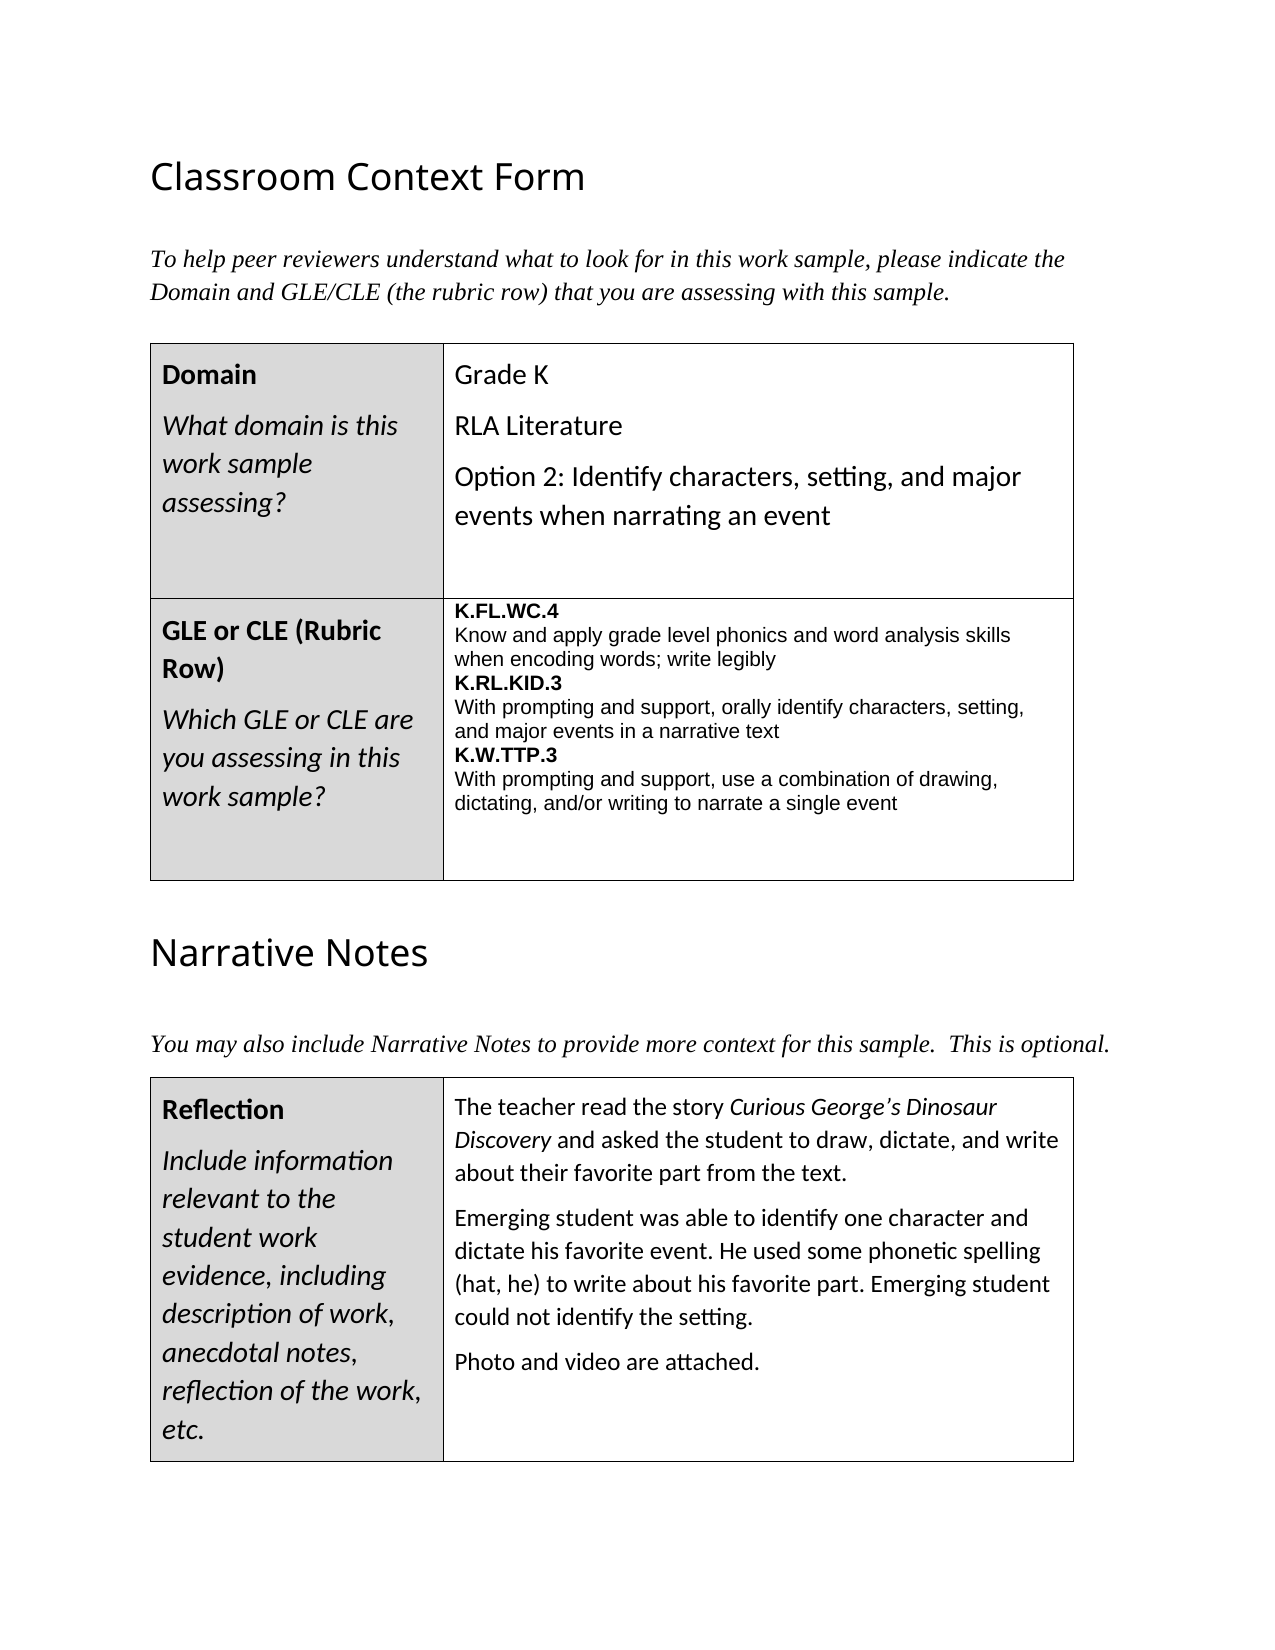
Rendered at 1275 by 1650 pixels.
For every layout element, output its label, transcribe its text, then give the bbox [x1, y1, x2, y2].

table_header Domain What domain is this work sample assessing? [151, 344, 443, 598]
table_cell GLE or CLE (Rubric Row) Which GLE or CLE are you assessing in this work sample? [151, 599, 443, 880]
table_cell K.FL.WC.4 Know and apply grade level phonics and word analysis skills when encoding words; write legibly K.RL.KID.3 With prompting and support, orally identify characters, setting, and major events in a narrative text K.W.TTP.3 With prompting and support, use a combination of drawing, dictating, and/or writing to narrate a single event [444, 599, 1073, 880]
text You may also include Narrative Notes to provide more context for this sample. This is optional. [150, 1029, 1125, 1058]
table_header Grade K RLA Literature Option 2: Identify characters, setting, and major events when narrating an event [444, 344, 1073, 598]
text Classroom Context Form [150, 150, 1125, 201]
text To help peer reviewers understand what to look for in this work sample, please indicate the Domain and GLE/CLE (the rubric row) that you are assessing with this sample. [150, 244, 1125, 305]
text Narrative Notes [150, 926, 1125, 977]
table_header Reflection Include information relevant to the student work evidence, including description of work, anecdotal notes, reflection of the work, etc. [151, 1078, 443, 1461]
table_header The teacher read the story Curious George’s Dinosaur Discovery and asked the student to draw, dictate, and write about their favorite part from the text. Emerging student was able to identify one character and dictate his favorite event. He used some phonetic spelling (hat, he) to write about his favorite part. Emerging student could not identify the setting. Photo and video are attached. [444, 1078, 1073, 1461]
